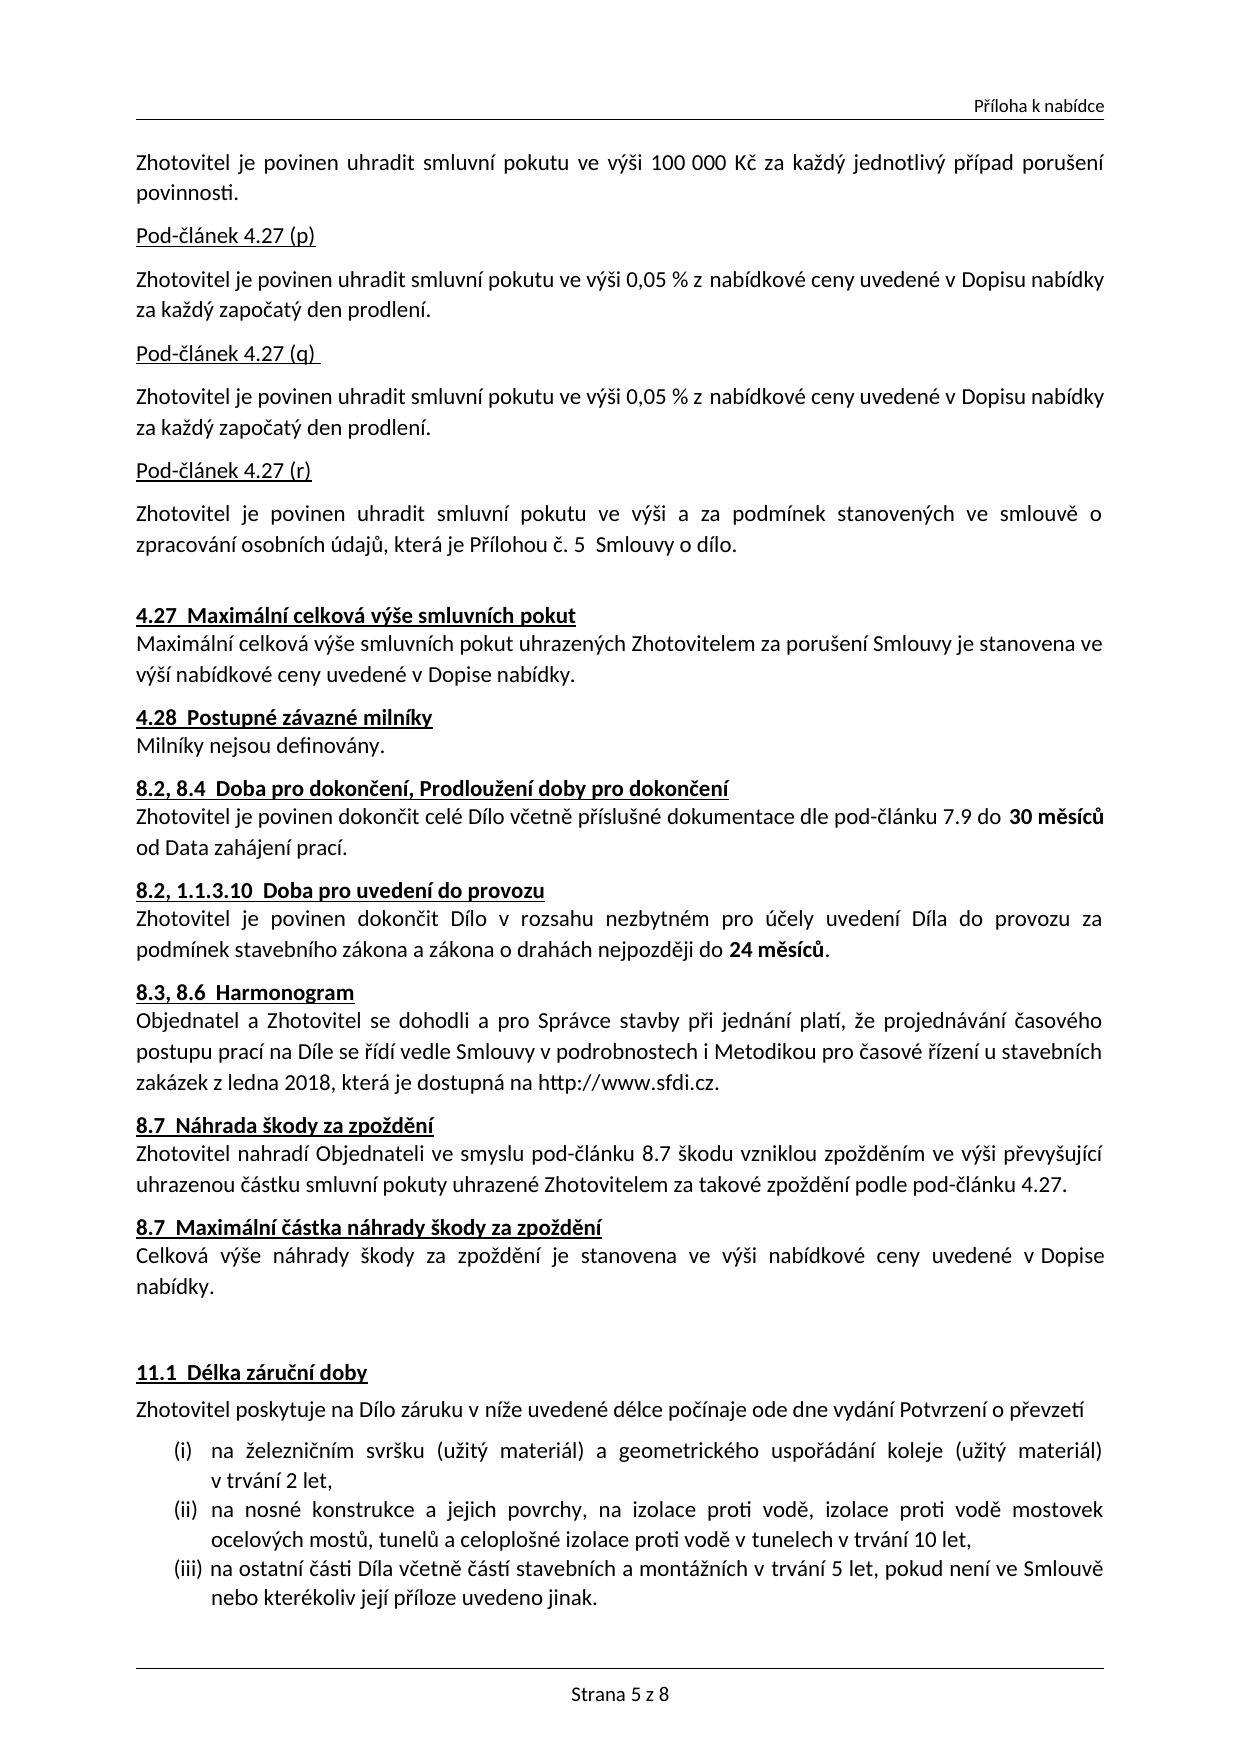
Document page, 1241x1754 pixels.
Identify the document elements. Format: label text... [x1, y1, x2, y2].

list na ostatní části Díla včetně částí stavebních a montážních v trvání 5 let, pokud není ve Smlouvě nebo kterékoliv její příloze uvedeno jinak. [173, 1554, 1104, 1611]
text 8.2, 1.1.3.10 Doba pro uvedení do provozu [136, 876, 1104, 904]
text Zhotovitel je povinen uhradit smluvní pokutu ve výši 100 000 Kč za každý jednotlivý případ porušení povinnosti. [136, 148, 1104, 206]
text Zhotovitel je povinen uhradit smluvní pokutu ve výši 0,05 % z nabídkové ceny uvedené v Dopisu nabídky za každý započatý den prodlení. [136, 382, 1104, 441]
text 8.3, 8.6 Harmonogram [136, 978, 1104, 1006]
text 8.7 Náhrada škody za zpoždění [136, 1111, 1104, 1139]
list na nosné konstrukce a jejich povrchy, na izolace proti vodě, izolace proti vodě mostovek ocelových mostů, tunelů a celoplošné izolace proti vodě v tunelech v trvání 10 let, [173, 1495, 1104, 1553]
text 8.2, 8.4 Doba pro dokončení, Prodloužení doby pro dokončení [136, 774, 1104, 802]
text Pod-článek 4.27 (q) [136, 339, 1104, 367]
text 11.1 Délka záruční doby [136, 1358, 1104, 1386]
text Zhotovitel je povinen dokončit Dílo v rozsahu nezbytném pro účely uvedení Díla do provozu za podmínek stavebního zákona a zákona o drahách nejpozději do 24 měsíců. [136, 904, 1104, 963]
text Zhotovitel je povinen uhradit smluvní pokutu ve výši a za podmínek stanovených ve smlouvě o zpracování osobních údajů, která je Přílohou č. 5 Smlouvy o dílo. [136, 499, 1104, 558]
text Objednatel a Zhotovitel se dohodli a pro Správce stavby při jednání platí, že projednávání časového postupu prací na Díle se řídí vedle Smlouvy v podrobnostech i Metodikou pro časové řízení u stavebních zakázek z ledna 2018, která je dostupná na http://www.sfdi.cz. [136, 1006, 1104, 1096]
text Pod-článek 4.27 (p) [136, 222, 1104, 250]
text 4.28 Postupné závazné milníky [136, 703, 1104, 731]
text Milníky nejsou definovány. [136, 731, 1104, 759]
text Zhotovitel je povinen dokončit celé Dílo včetně příslušné dokumentace dle pod-článku 7.9 do 30 měsíců od Data zahájení prací. [136, 802, 1104, 861]
text Pod-článek 4.27 (r) [136, 456, 1104, 484]
text Maximální celková výše smluvních pokut uhrazených Zhotovitelem za porušení Smlouvy je stanovena ve výší nabídkové ceny uvedené v Dopise nabídky. [136, 629, 1104, 688]
list na železničním svršku (užitý materiál) a geometrického uspořádání koleje (užitý materiál) v trvání 2 let, [173, 1437, 1104, 1494]
text 8.7 Maximální částka náhrady škody za zpoždění [136, 1213, 1104, 1241]
text Zhotovitel je povinen uhradit smluvní pokutu ve výši 0,05 % z nabídkové ceny uvedené v Dopisu nabídky za každý započatý den prodlení. [136, 265, 1104, 324]
text Zhotovitel poskytuje na Dílo záruku v níže uvedené délce počínaje ode dne vydání Potvrzení o převzetí [136, 1395, 1104, 1423]
text Zhotovitel nahradí Objednateli ve smyslu pod-článku 8.7 škodu vzniklou zpožděním ve výši převyšující uhrazenou částku smluvní pokuty uhrazené Zhotovitelem za takové zpoždění podle pod-článku 4.27. [136, 1139, 1104, 1198]
text 4.27 Maximální celková výše smluvních pokut [136, 601, 1104, 629]
text Celková výše náhrady škody za zpoždění je stanovena ve výši nabídkové ceny uvedené v Dopise nabídky. [136, 1241, 1104, 1300]
